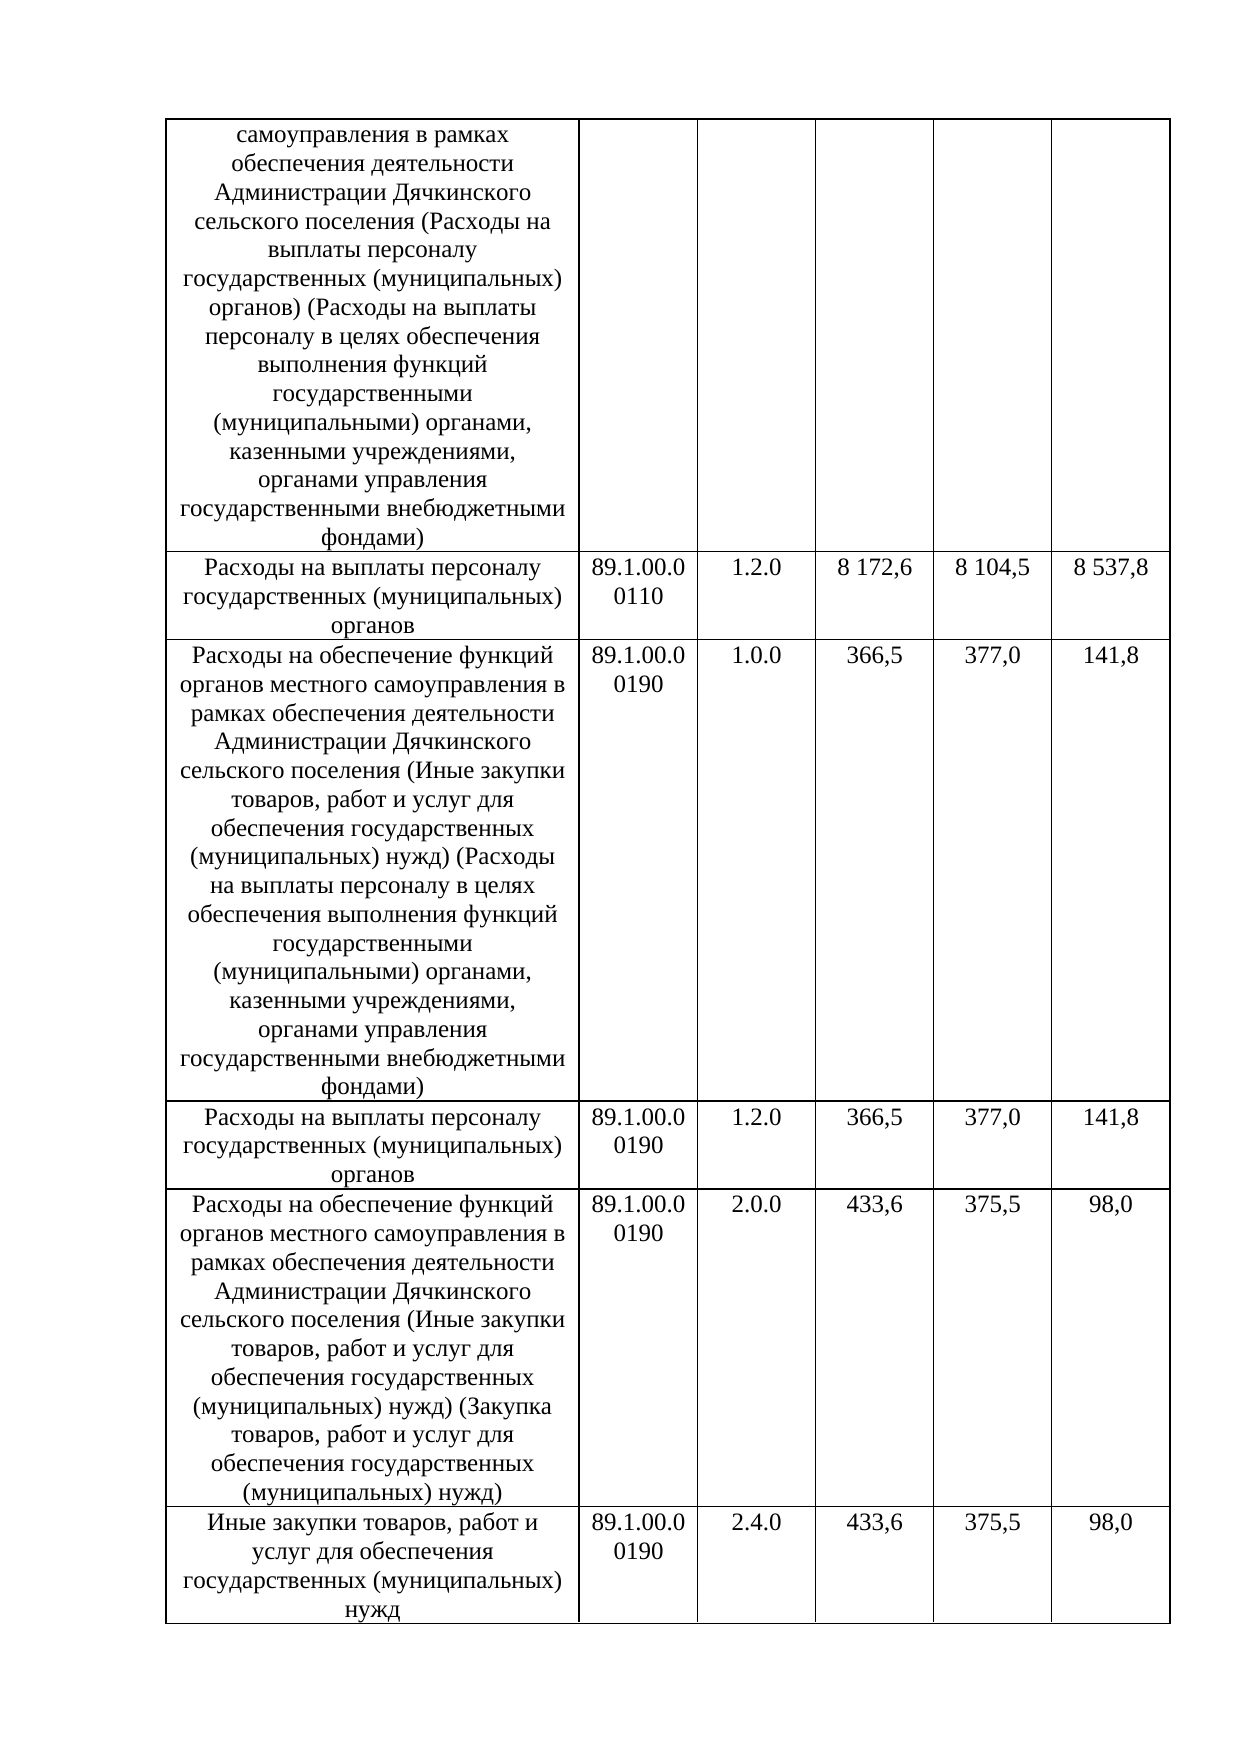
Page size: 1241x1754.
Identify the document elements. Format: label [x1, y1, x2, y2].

table_cell [698, 120, 815, 551]
table_cell [698, 552, 815, 639]
table_cell [934, 552, 1051, 639]
table_cell [698, 640, 815, 1100]
table_cell [167, 1102, 578, 1188]
table_cell [934, 1102, 1051, 1188]
table_cell [934, 1190, 1051, 1506]
table_cell [167, 120, 578, 551]
table_cell [816, 1102, 933, 1188]
table_cell [816, 1190, 933, 1506]
table_cell [816, 120, 933, 551]
table_cell [1052, 552, 1169, 639]
table_cell [580, 552, 697, 639]
table_cell [167, 552, 578, 639]
table_cell [1052, 1102, 1169, 1188]
table_cell [1052, 640, 1169, 1100]
table_cell [580, 640, 697, 1100]
table_cell [698, 1190, 815, 1506]
table_cell [816, 640, 933, 1100]
table_cell [167, 1507, 1169, 1623]
table_cell [580, 1102, 697, 1188]
table_cell [580, 120, 697, 551]
table_cell [167, 1190, 578, 1506]
table_cell [934, 120, 1051, 551]
table_cell [1052, 1190, 1169, 1506]
table_cell [934, 640, 1051, 1100]
table_cell [167, 640, 578, 1100]
table_cell [698, 1102, 815, 1188]
table_cell [1052, 120, 1169, 551]
table_cell [816, 552, 933, 639]
table_cell [580, 1190, 697, 1506]
